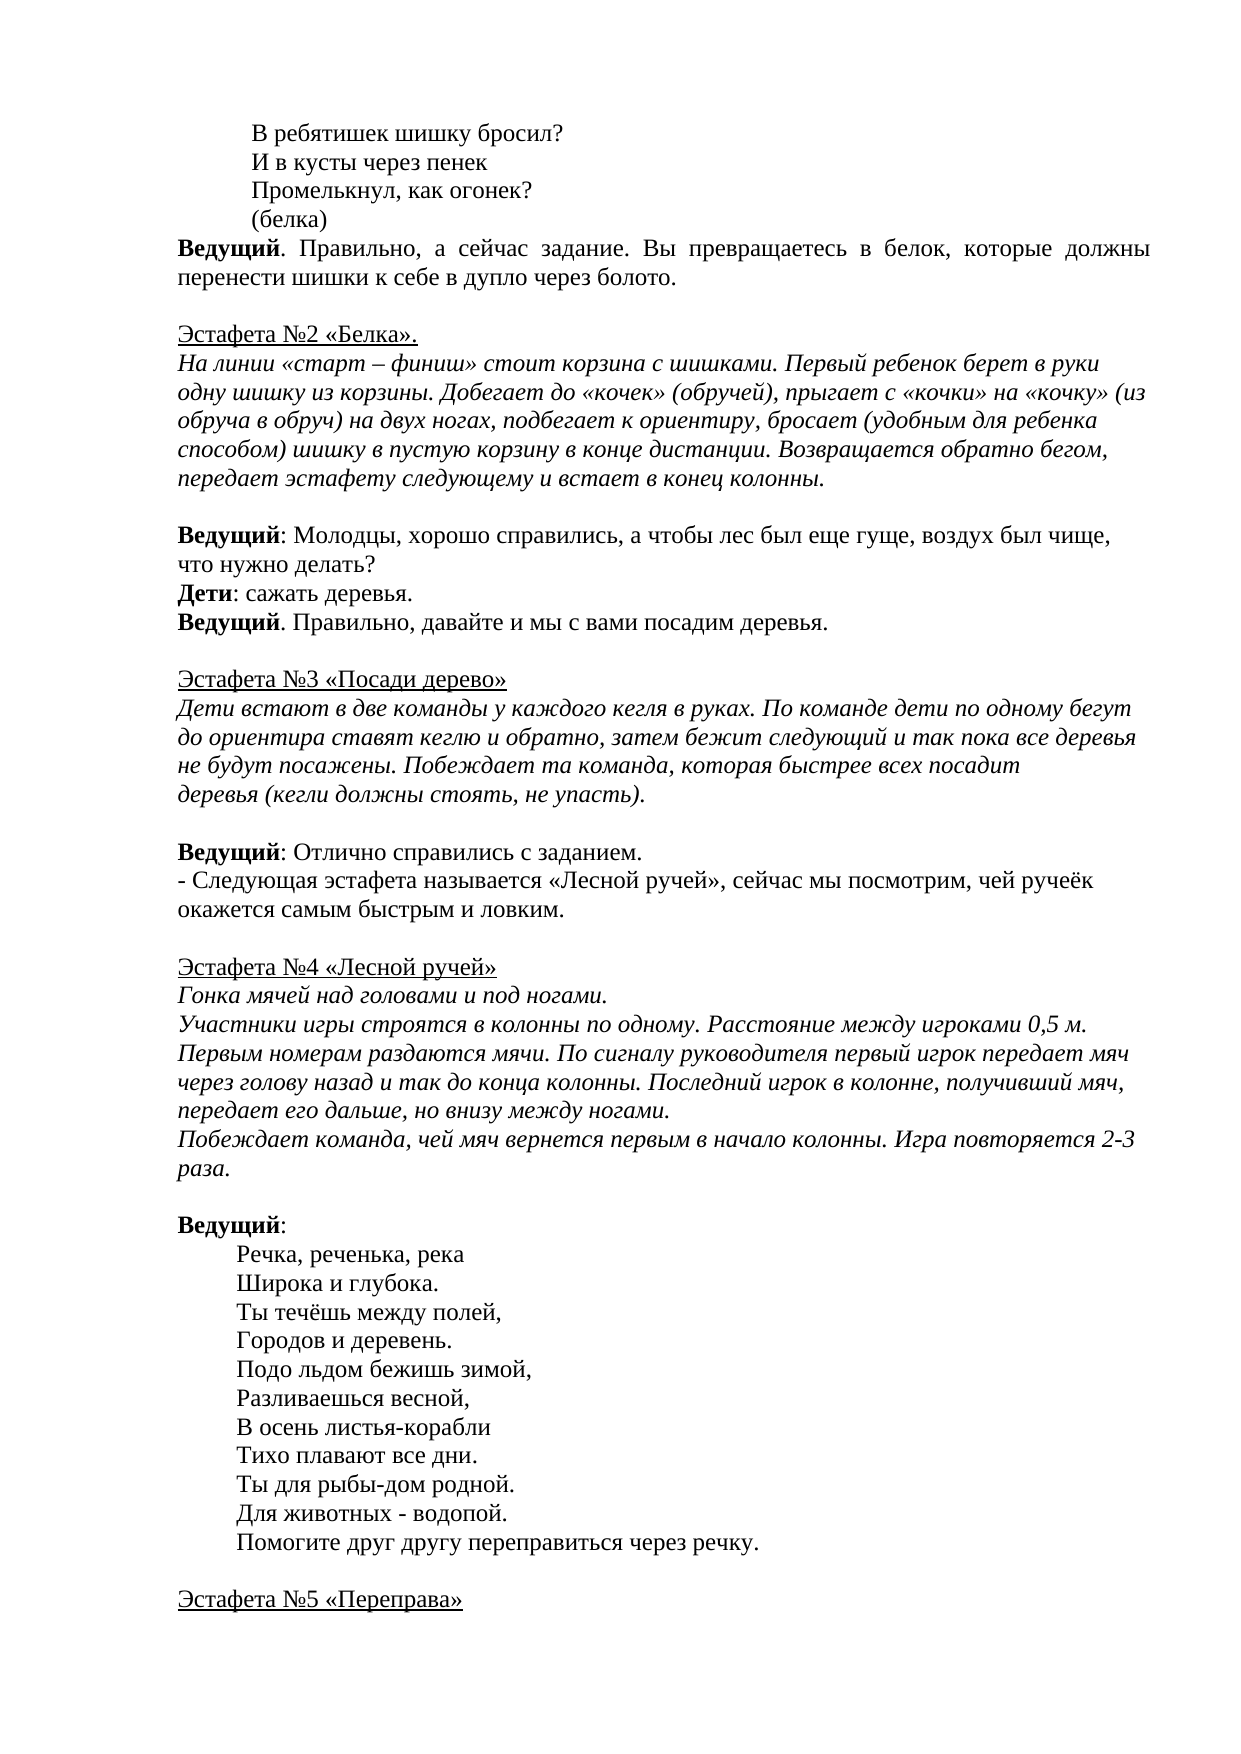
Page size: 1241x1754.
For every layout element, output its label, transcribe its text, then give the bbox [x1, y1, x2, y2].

text Городов и деревень. Подо льдом бежишь зимой, [236, 1326, 1152, 1383]
text Побеждает команда, чей мяч вернется первым в начало колонны. Игра повторяется 2-3 раза. [177, 1124, 1152, 1182]
text Разливаешься весной, [236, 1383, 1152, 1412]
text И в кусты через пенек [251, 147, 1152, 176]
text Эстафета №3 «Посади дерево» [177, 664, 1152, 693]
text Гонка мячей над головами и под ногами. [177, 981, 1152, 1009]
text В осень листья-корабли [236, 1412, 1152, 1441]
text Эстафета №5 «Переправа» [177, 1584, 1152, 1613]
text Промелькнул, как огонек? [251, 176, 1152, 204]
text Эстафета №2 «Белка». [177, 319, 1152, 348]
text Ведущий: Отлично справились с заданием. [177, 837, 1152, 866]
text Ведущий: [177, 1211, 1152, 1239]
text Дети: сажать деревья. [177, 578, 1152, 607]
text (белка) [251, 204, 1152, 233]
text Участники игры строятся в колонны по одному. Расстояние между игроками 0,5 м. Первым номерам раздаются мячи. По сигналу руководителя первый игрок передает мяч через голову назад и так до конца колонны. Последний игрок в колонне, получивший мяч, передает его дальше, но внизу между ногами. [177, 1009, 1152, 1124]
text - Следующая эстафета называется «Лесной ручей», сейчас мы посмотрим, чей ручеёк окажется самым быстрым и ловким. [177, 866, 1152, 923]
text Речка, реченька, река Широка и глубока. Ты течёшь между полей, [236, 1239, 1152, 1326]
text На линии «старт – финиш» стоит корзина с шишками. Первый ребенок берет в руки одну шишку из корзины. Добегает до «кочек» (обручей), прыгает с «кочки» на «кочку» (из обруча в обруч) на двух ногах, подбегает к ориентиру, бросает (удобным для ребенка способом) шишку в пустую корзину в конце дистанции. Возвращается обратно бегом, передает эстафету следующему и встает в конец колонны. [177, 348, 1152, 492]
text Ведущий. Правильно, а сейчас задание. Вы превращаетесь в белок, которые должны перенести шишки к себе в дупло через болото. [177, 233, 1152, 291]
text Эстафета №4 «Лесной ручей» [177, 952, 1152, 981]
text Тихо плавают все дни. Ты для рыбы-дом родной. Для животных - водопой. [236, 1441, 1152, 1527]
text Дети встают в две команды у каждого кегля в руках. По команде дети по одному бегут до ориентира ставят кеглю и обратно, затем бежит следующий и так пока все деревья не будут посажены. Побеждает та команда, которая быстрее всех посадит деревья (кегли должны стоять, не упасть). [177, 693, 1152, 808]
text Помогите друг другу переправиться через речку. [236, 1527, 1152, 1556]
text Ведущий. Правильно, давайте и мы с вами посадим деревья. [177, 607, 1152, 636]
text В ребятишек шишку бросил? [251, 118, 1152, 147]
text Ведущий: Молодцы, хорошо справились, а чтобы лес был еще гуще, воздух был чище, что нужно делать? [177, 521, 1152, 578]
